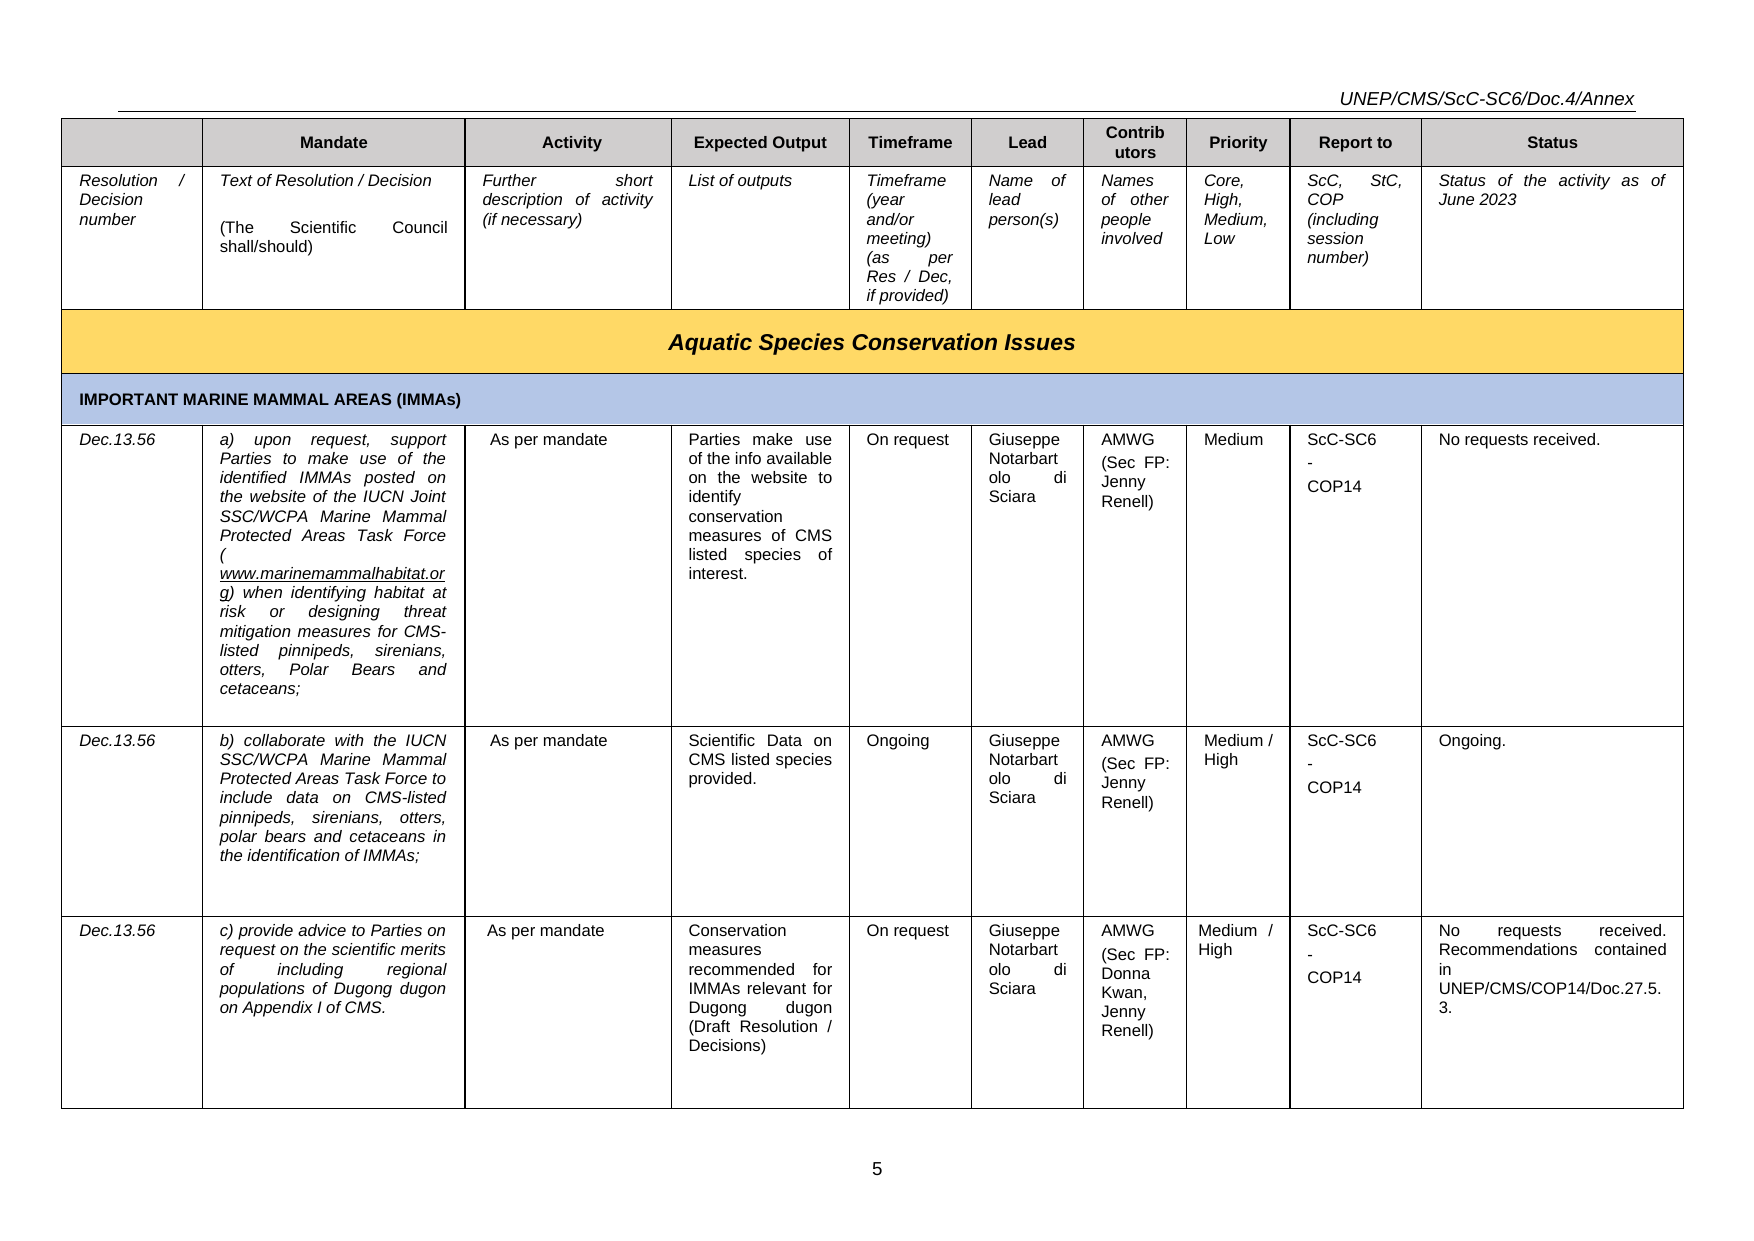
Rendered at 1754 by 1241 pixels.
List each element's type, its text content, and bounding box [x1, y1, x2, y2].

table_cell Core, High, Medium, Low [1187, 167, 1289, 309]
table_cell b) collaborate with the IUCN SSC/WCPA Marine Mammal Protected Areas Task Force to include data on CMS-listed pinnipeds, sirenians, otters, polar bears and cetaceans in the identification of IMMAs; [203, 727, 464, 916]
table_cell Names of other people involved [1084, 167, 1186, 309]
table_cell On request [850, 917, 971, 1108]
table_cell Medium / High [1187, 917, 1289, 1108]
table_cell Resolution / Decision number [62, 167, 202, 309]
table_cell Ongoing [850, 727, 971, 916]
table_header Priority [1187, 119, 1289, 166]
table_cell AMWG (Sec FP: Donna Kwan, Jenny Renell) [1084, 917, 1186, 1108]
table_cell Ongoing. [1422, 727, 1683, 916]
table_cell List of outputs [672, 167, 849, 309]
table_cell On request [850, 426, 971, 726]
table_cell ScC-SC6 - COP14 [1291, 917, 1421, 1108]
table_cell Dec.13.56 [62, 727, 202, 916]
table_header Expected Output [672, 119, 849, 166]
table_cell Dec.13.56 [62, 917, 202, 1108]
table_header Lead [972, 119, 1083, 166]
table_header Activity [466, 119, 671, 166]
table_cell Dec.13.56 [62, 426, 202, 726]
table_header Report to [1291, 119, 1421, 166]
table_cell Parties make use of the info available on the website to identify conservation measures of CMS listed species of interest. [672, 426, 849, 726]
table_cell As per mandate [466, 426, 671, 726]
table_cell c) provide advice to Parties on request on the scientific merits of including regional populations of Dugong dugon on Appendix I of CMS. [203, 917, 464, 1108]
table_cell AMWG (Sec FP: Jenny Renell) [1084, 426, 1186, 726]
table_cell Name of lead person(s) [972, 167, 1083, 309]
table_header Status [1422, 119, 1683, 166]
table_cell Aquatic Species Conservation Issues [62, 310, 1683, 373]
table_cell Giuseppe Notarbartolo di Sciara [972, 917, 1083, 1108]
table_cell Timeframe (year and/or meeting) (as per Res / Dec, if provided) [850, 167, 971, 309]
table_cell IMPORTANT MARINE MAMMAL AREAS (IMMAs) [62, 374, 1683, 424]
table_header Timeframe [850, 119, 971, 166]
table_cell No requests received. Recommendations contained in UNEP/CMS/COP14/Doc.27.5.3. [1422, 917, 1683, 1108]
table_cell ScC, StC, COP (including session number) [1291, 167, 1421, 309]
table_cell Status of the activity as of June 2023 [1422, 167, 1683, 309]
table_cell As per mandate [466, 727, 671, 916]
table_cell ScC-SC6 - COP14 [1291, 727, 1421, 916]
table_cell a) upon request, support Parties to make use of the identified IMMAs posted on the website of the IUCN Joint SSC/WCPA Marine Mammal Protected Areas Task Force (www.marinemammalhabitat.org) when identifying habitat at risk or designing threat mitigation measures for CMS-listed pinnipeds, sirenians, otters, Polar Bears and cetaceans; [203, 426, 464, 726]
table_cell Scientific Data on CMS listed species provided. [672, 727, 849, 916]
table_cell AMWG (Sec FP: Jenny Renell) [1084, 727, 1186, 916]
table_cell Medium / High [1187, 727, 1289, 916]
table_cell Medium [1187, 426, 1289, 726]
table_cell Text of Resolution / Decision (The Scientific Council shall/should) [203, 167, 464, 309]
table_cell No requests received. [1422, 426, 1683, 726]
table_header [62, 119, 202, 166]
table_header Contributors [1084, 119, 1186, 166]
table_cell Further short description of activity (if necessary) [466, 167, 671, 309]
table_cell As per mandate [466, 917, 671, 1108]
table_cell Giuseppe Notarbartolo di Sciara [972, 727, 1083, 916]
table_header Mandate [203, 119, 464, 166]
table_cell Giuseppe Notarbartolo di Sciara [972, 426, 1083, 726]
table_cell Conservation measures recommended for IMMAs relevant for Dugong dugon (Draft Resolution / Decisions) [672, 917, 849, 1108]
table_cell ScC-SC6 - COP14 [1291, 426, 1421, 726]
